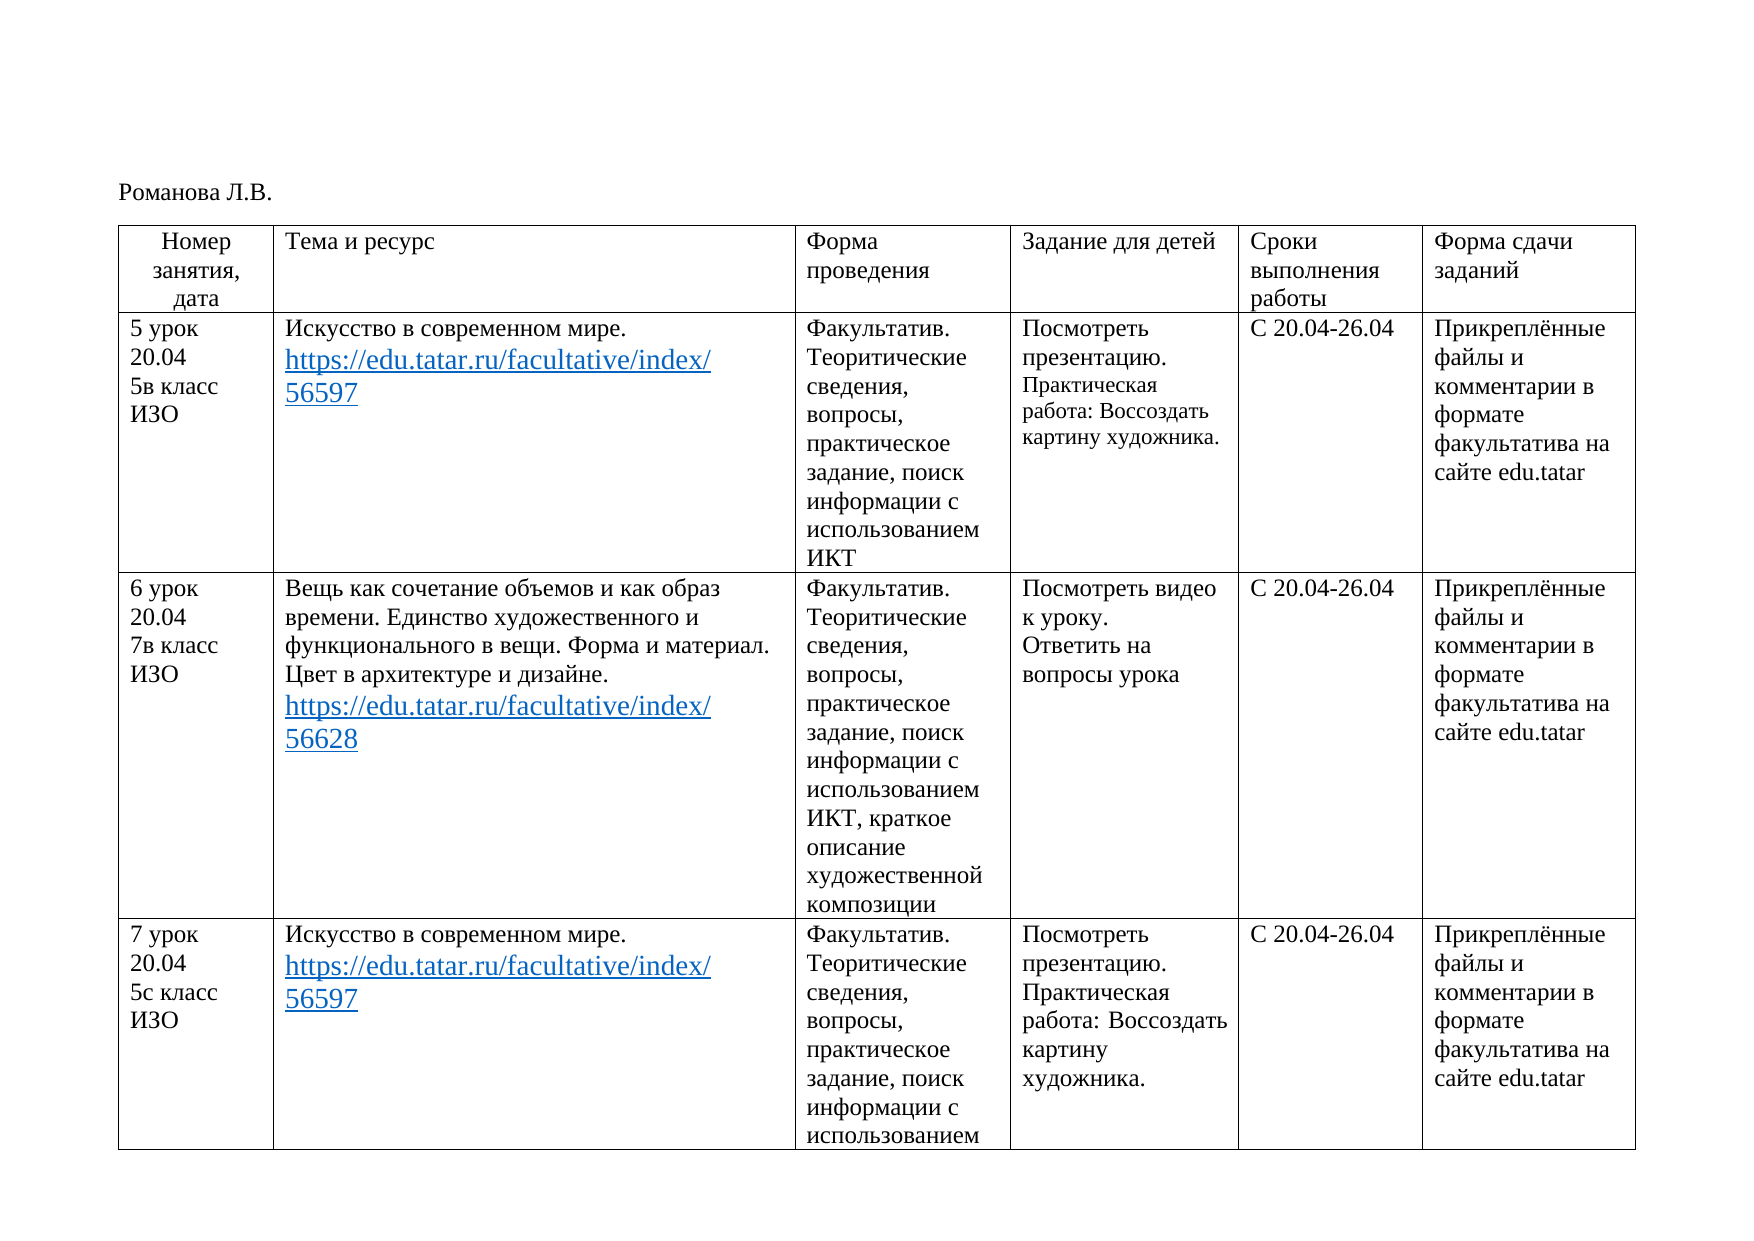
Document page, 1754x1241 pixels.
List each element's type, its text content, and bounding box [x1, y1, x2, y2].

table_cell С 20.04-26.04 [1239, 573, 1422, 918]
table_cell С 20.04-26.04 [1239, 313, 1422, 572]
table_cell С 20.04-26.04 [1239, 919, 1422, 1149]
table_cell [274, 919, 795, 1149]
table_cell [119, 919, 273, 1149]
table_cell Факультатив. Теоритические сведения, вопросы, практическое задание, поиск информации с использованием ИКТ, краткое описание художественной композиции [796, 573, 1010, 918]
table_header Задание для детей [1011, 226, 1238, 312]
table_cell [1011, 919, 1238, 1149]
table_header Тема и ресурс [274, 226, 795, 312]
table_header Номер занятия, дата [119, 226, 273, 312]
table_cell Вещь как сочетание объемов и как образ времени. Единство художественного и функционального в вещи. Форма и материал. Цвет в архитектуре и дизайне. https://edu.tatar.ru/facultative/index/56628 [274, 573, 795, 918]
table_cell Посмотреть видео к уроку. Ответить на вопросы урока [1011, 573, 1238, 918]
text Романова Л.В. [118, 177, 1636, 206]
table_cell 5 урок 20.04 5в класс ИЗО [119, 313, 273, 572]
table_cell Прикреплённые файлы и комментарии в формате факультатива на сайте edu.tatar [1423, 573, 1635, 918]
table_cell Искусство в современном мире. https://edu.tatar.ru/facultative/index/56597 [274, 313, 795, 572]
table_header Сроки выполнения работы [1239, 226, 1422, 312]
table_cell Факультатив. Теоритические сведения, вопросы, практическое задание, поиск информации с использованием ИКТ [796, 313, 1010, 572]
table_header Форма сдачи заданий [1423, 226, 1635, 312]
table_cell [1423, 919, 1635, 1149]
table_cell 6 урок 20.04 7в класс ИЗО [119, 573, 273, 918]
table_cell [796, 919, 1010, 1149]
table_header Форма проведения [796, 226, 1010, 312]
table_cell Посмотреть презентацию. Практическая работа: Воссоздать картину художника. [1011, 313, 1238, 572]
table_cell Прикреплённые файлы и комментарии в формате факультатива на сайте edu.tatar [1423, 313, 1635, 572]
